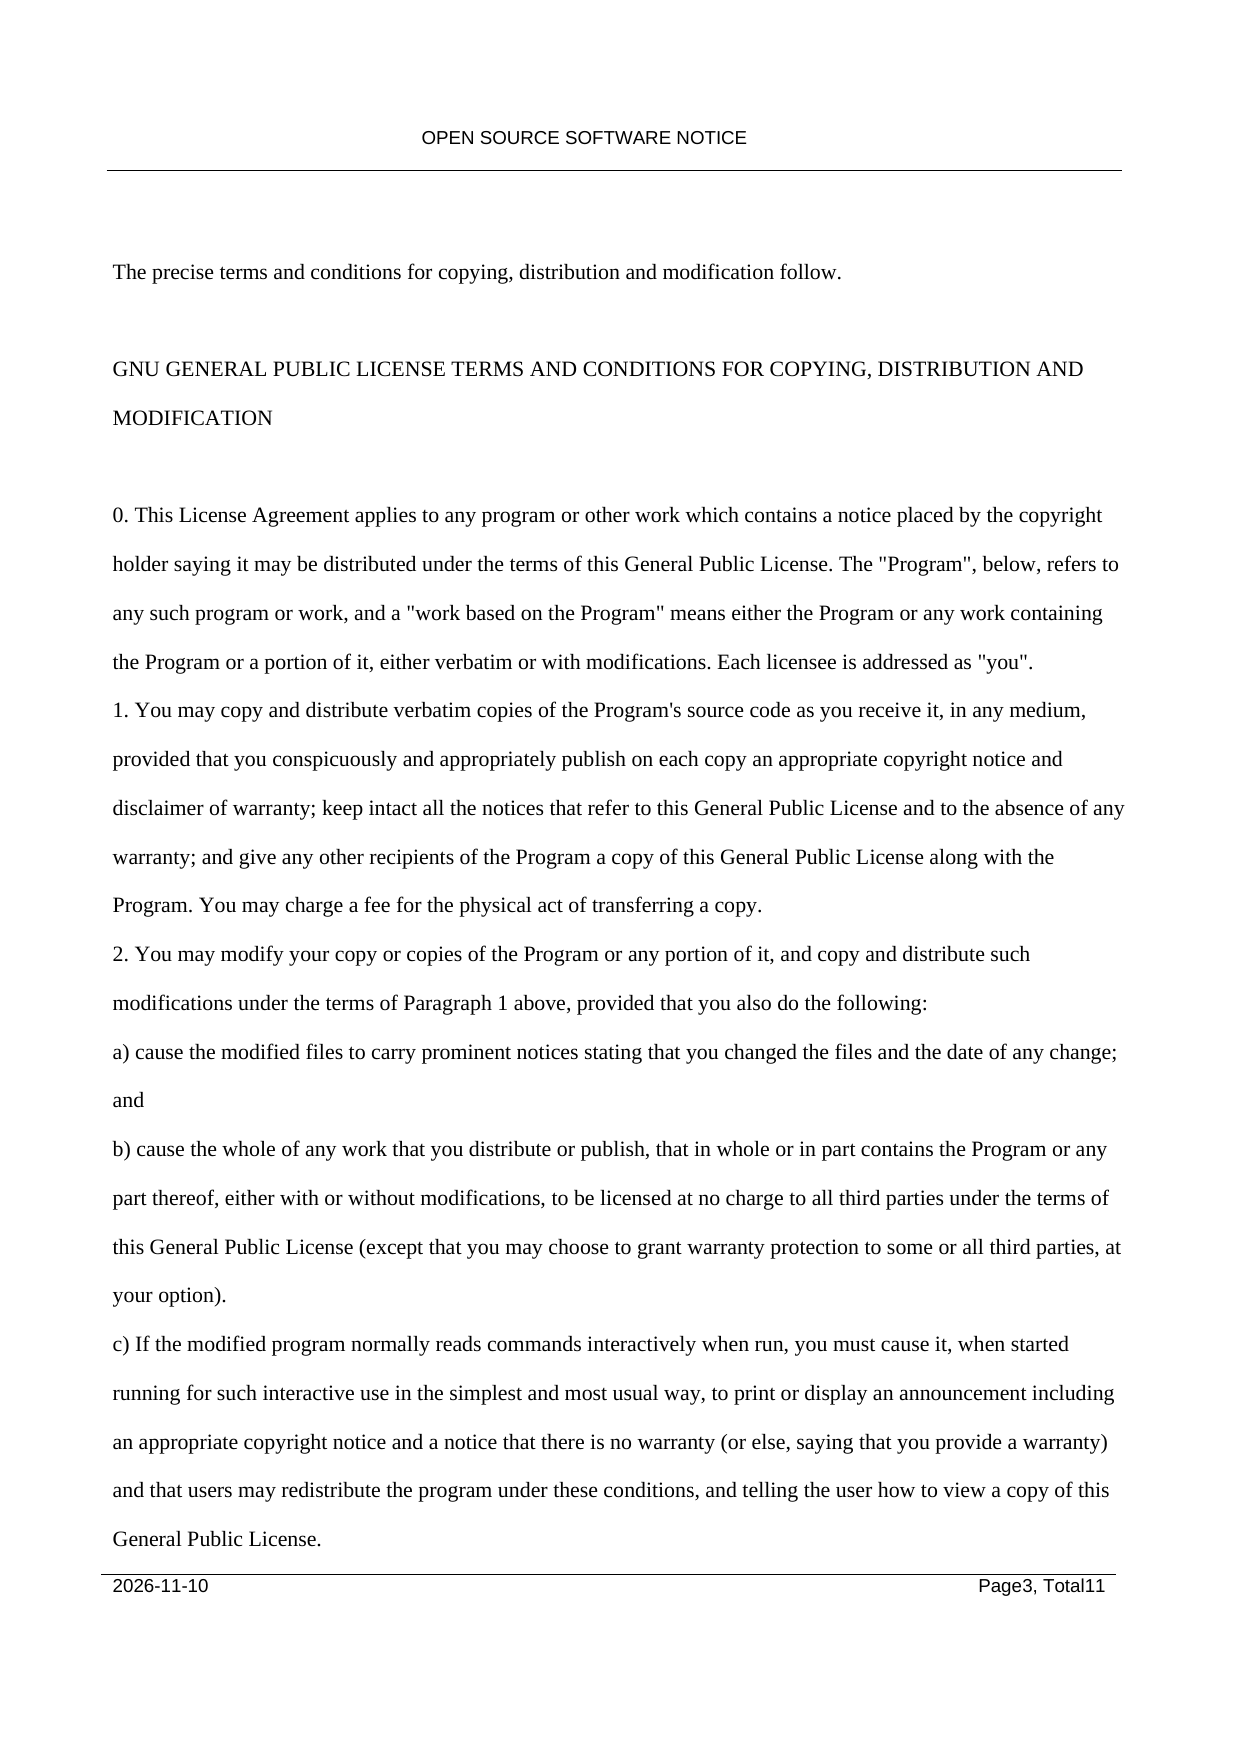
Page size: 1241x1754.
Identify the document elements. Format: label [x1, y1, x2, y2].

text [112, 206, 1128, 1555]
